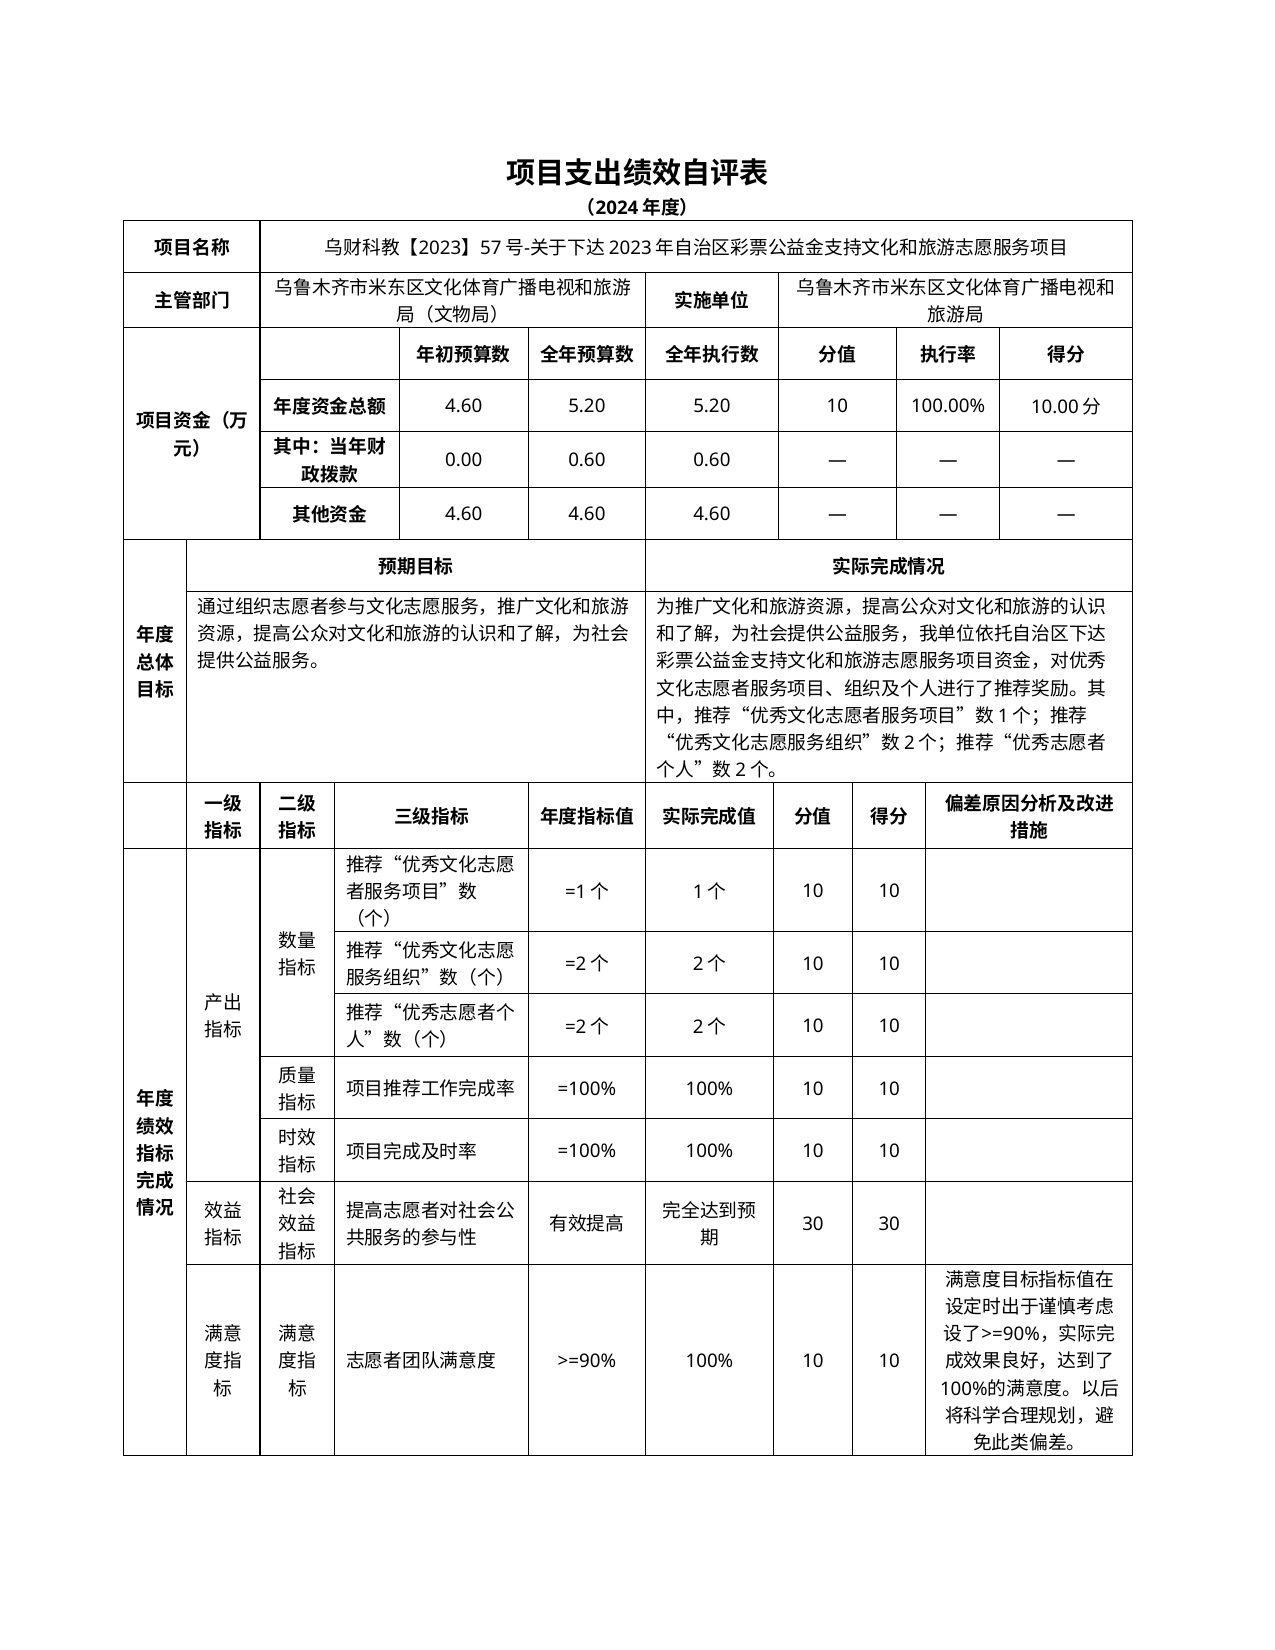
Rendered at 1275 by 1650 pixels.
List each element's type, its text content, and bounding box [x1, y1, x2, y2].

table_cell 志愿者团队满意度 [335, 1265, 528, 1455]
table_cell 时效指标 [261, 1119, 334, 1181]
table_cell 分值 [779, 328, 896, 379]
table_cell 得分 [853, 783, 925, 848]
table_cell 10 [774, 994, 852, 1056]
table_cell 满意度目标指标值在设定时出于谨慎考虑设了>=90%，实际完成效果良好，达到了100%的满意度。以后将科学合理规划，避免此类偏差。 [926, 1265, 1132, 1455]
table_cell 主管部门 [124, 273, 259, 327]
table_cell — [1000, 488, 1132, 539]
table_cell =2个 [529, 994, 645, 1056]
table_cell 4.60 [400, 380, 528, 431]
table_cell 满意度指标 [187, 1265, 259, 1455]
table_cell 产出指标 [187, 849, 259, 1181]
table_cell 年初预算数 [400, 328, 528, 379]
table_cell 年度资金总额 [261, 380, 399, 431]
table_cell 5.20 [646, 380, 778, 431]
table_cell 0.60 [646, 432, 778, 487]
table_cell 100% [646, 1265, 773, 1455]
table_cell 推荐“优秀文化志愿者服务项目”数（个） [335, 849, 528, 931]
table_cell 年度总体目标 [124, 540, 186, 782]
table_cell 效益指标 [187, 1182, 259, 1263]
table_cell 30 [774, 1182, 852, 1263]
table_cell 为推广文化和旅游资源，提高公众对文化和旅游的认识和了解，为社会提供公益服务，我单位依托自治区下达彩票公益金支持文化和旅游志愿服务项目资金，对优秀文化志愿者服务项目、组织及个人进行了推荐奖励。其中，推荐“优秀文化志愿者服务项目”数1个；推荐“优秀文化志愿服务组织”数2个；推荐“优秀志愿者个人”数2个。 [646, 592, 1132, 782]
table_cell 10 [774, 1265, 852, 1455]
table_cell 实施单位 [646, 273, 778, 327]
table_cell 10 [853, 849, 925, 931]
table_cell 得分 [1000, 328, 1132, 379]
table_cell 4.60 [400, 488, 528, 539]
table_cell [926, 1119, 1132, 1181]
table_cell 分值 [774, 783, 852, 848]
table_cell =1个 [529, 849, 645, 931]
text 项目支出绩效自评表 [187, 150, 1087, 192]
table_cell 质量指标 [261, 1057, 334, 1118]
table_cell 10 [774, 1057, 852, 1118]
table_cell 完全达到预期 [646, 1182, 773, 1263]
table_cell 预期目标 [187, 540, 645, 591]
table_header 乌财科教【2023】57号-关于下达2023年自治区彩票公益金支持文化和旅游志愿服务项目 [261, 221, 1132, 272]
table_cell — [779, 432, 896, 487]
table_cell 10.00分 [1000, 380, 1132, 431]
table_cell 实际完成情况 [646, 540, 1132, 591]
table_cell 社会效益指标 [261, 1182, 334, 1263]
table_cell [926, 932, 1132, 993]
table_cell 二级指标 [261, 783, 334, 848]
table_cell 项目完成及时率 [335, 1119, 528, 1181]
table_cell 10 [853, 1057, 925, 1118]
table_cell [926, 1182, 1132, 1263]
table_cell 10 [853, 1265, 925, 1455]
table_cell 执行率 [897, 328, 999, 379]
table_cell =100% [529, 1057, 645, 1118]
table_cell 提高志愿者对社会公共服务的参与性 [335, 1182, 528, 1263]
table_cell 10 [774, 932, 852, 993]
table_cell 其他资金 [261, 488, 399, 539]
table_cell 全年预算数 [529, 328, 645, 379]
table_cell 0.60 [529, 432, 645, 487]
table_cell 30 [853, 1182, 925, 1263]
table_cell 100.00% [897, 380, 999, 431]
table_header 项目名称 [124, 221, 259, 272]
table_cell 4.60 [646, 488, 778, 539]
table_cell 其中：当年财政拨款 [261, 432, 399, 487]
table_cell 2个 [646, 932, 773, 993]
table_cell 年度绩效指标完成情况 [124, 849, 186, 1455]
table_cell 年度指标值 [529, 783, 645, 848]
table_cell 10 [779, 380, 896, 431]
text （2024年度） [187, 192, 1087, 219]
table_cell 项目资金（万元） [124, 328, 259, 539]
table_cell — [897, 488, 999, 539]
table_cell 满意度指标 [261, 1265, 334, 1455]
table_cell 0.00 [400, 432, 528, 487]
table_cell 10 [853, 994, 925, 1056]
table_cell 三级指标 [335, 783, 528, 848]
table_cell 4.60 [529, 488, 645, 539]
table_cell [261, 328, 399, 379]
table_cell [926, 849, 1132, 931]
table_cell [124, 783, 186, 848]
table_cell 5.20 [529, 380, 645, 431]
table_cell 偏差原因分析及改进措施 [926, 783, 1132, 848]
table_cell =2个 [529, 932, 645, 993]
table_cell — [897, 432, 999, 487]
table_cell 数量指标 [261, 849, 334, 1056]
table_cell — [779, 488, 896, 539]
table_cell 10 [774, 849, 852, 931]
table_cell 实际完成值 [646, 783, 773, 848]
table_cell [926, 994, 1132, 1056]
table_cell 推荐“优秀文化志愿服务组织”数（个） [335, 932, 528, 993]
table_cell 2个 [646, 994, 773, 1056]
table_cell 有效提高 [529, 1182, 645, 1263]
table_cell 10 [853, 932, 925, 993]
table_cell 全年执行数 [646, 328, 778, 379]
table_cell — [1000, 432, 1132, 487]
table_cell 推荐“优秀志愿者个人”数（个） [335, 994, 528, 1056]
table_cell [926, 1057, 1132, 1118]
table_cell 100% [646, 1057, 773, 1118]
table_cell 乌鲁木齐市米东区文化体育广播电视和旅游局（文物局） [261, 273, 645, 327]
table_cell 一级指标 [187, 783, 259, 848]
table_cell 1个 [646, 849, 773, 931]
table_cell 项目推荐工作完成率 [335, 1057, 528, 1118]
table_cell >=90% [529, 1265, 645, 1455]
table_cell 10 [853, 1119, 925, 1181]
table_cell 通过组织志愿者参与文化志愿服务，推广文化和旅游资源，提高公众对文化和旅游的认识和了解，为社会提供公益服务。 [187, 592, 645, 782]
table_cell =100% [529, 1119, 645, 1181]
table_cell 乌鲁木齐市米东区文化体育广播电视和旅游局 [779, 273, 1132, 327]
table_cell 10 [774, 1119, 852, 1181]
table_cell 100% [646, 1119, 773, 1181]
